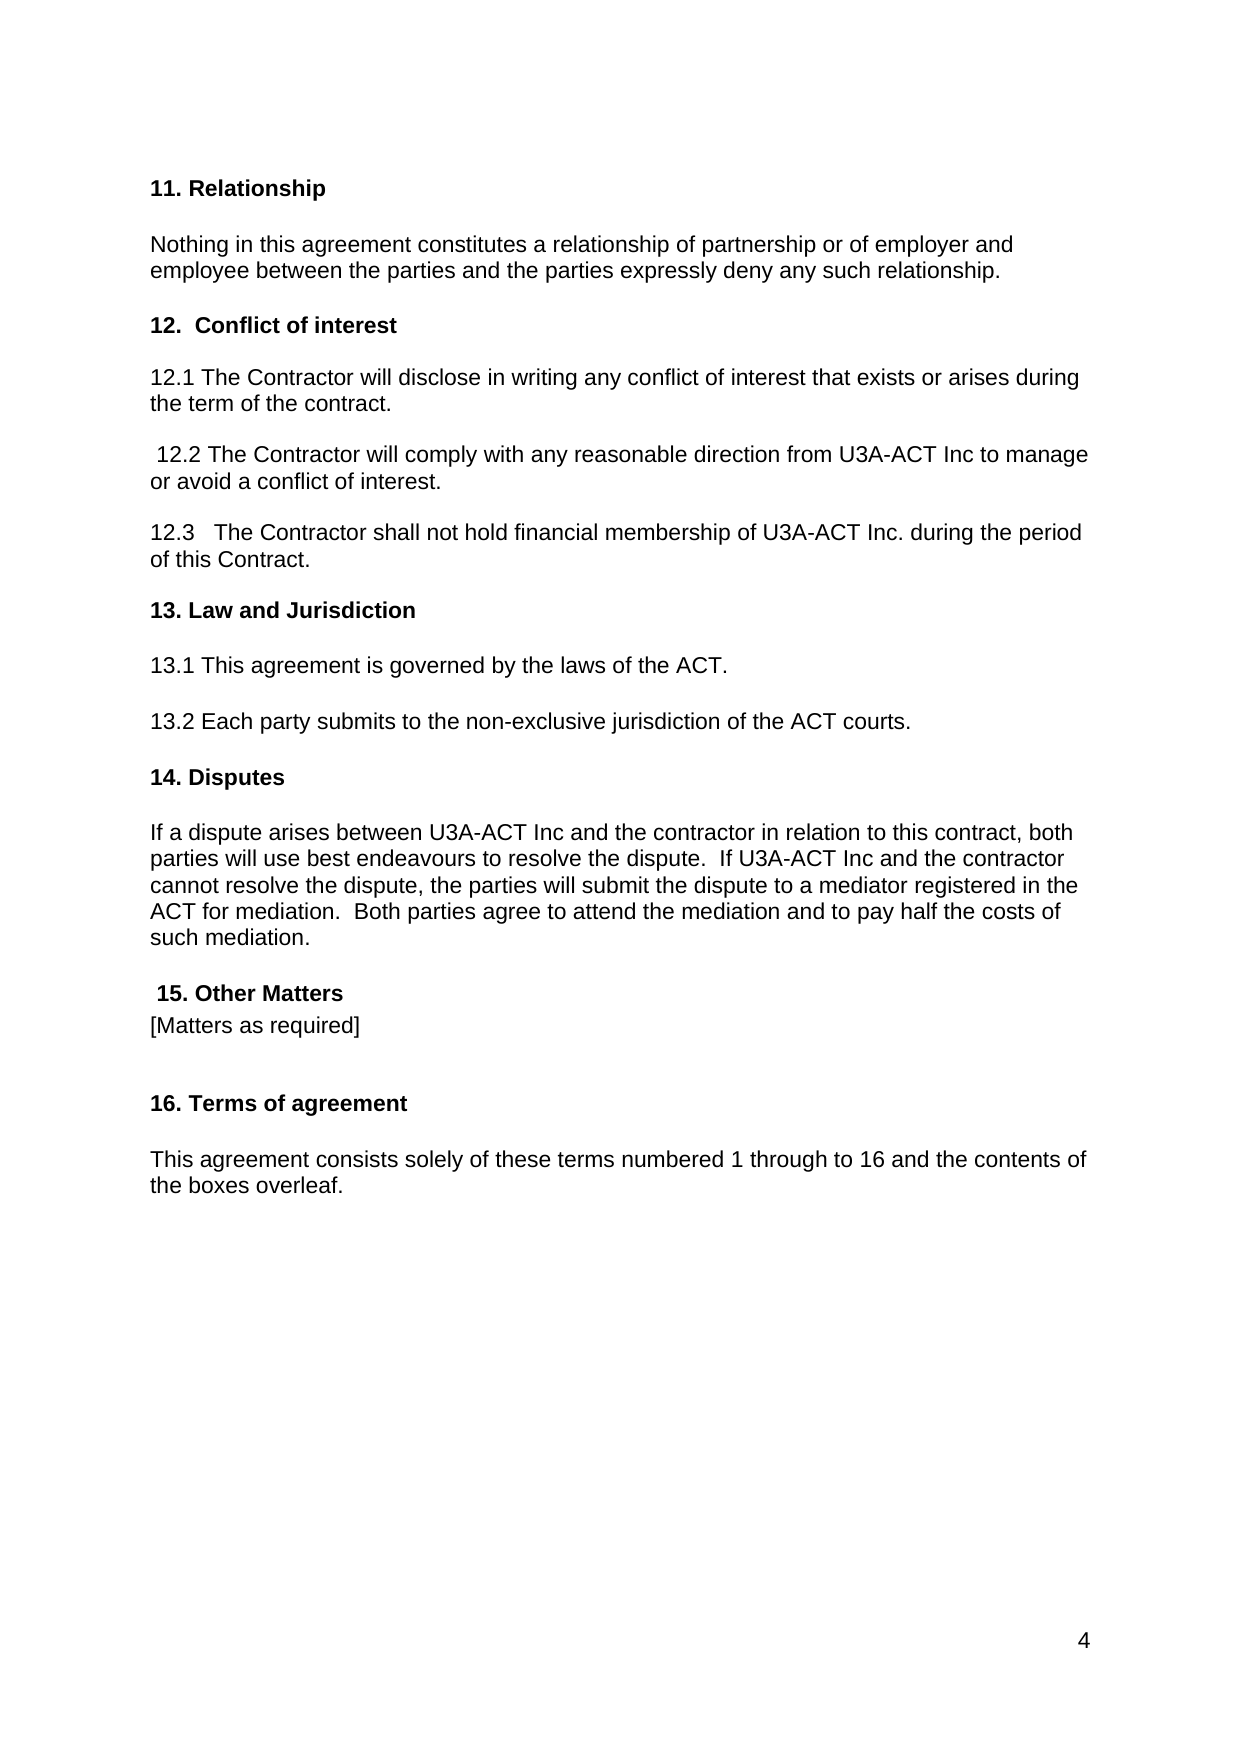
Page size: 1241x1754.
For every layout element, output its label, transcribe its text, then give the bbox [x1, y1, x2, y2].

text [Matters as required] [150, 1012, 1090, 1039]
subtitle 13. Law and Jurisdiction [150, 597, 1090, 623]
text If a dispute arises between U3A-ACT Inc and the contractor in relation to this contract, both parties will use best endeavours to resolve the dispute. If U3A-ACT Inc and the contractor cannot resolve the dispute, the parties will submit the dispute to a mediator registered in the ACT for mediation. Both parties agree to attend the mediation and to pay half the costs of such mediation. [150, 819, 1090, 951]
text 13.2 Each party submits to the non-exclusive jurisdiction of the ACT courts. [150, 708, 1090, 734]
subtitle 15. Other Matters [150, 980, 1090, 1006]
subtitle 11. Relationship [150, 175, 1090, 201]
subtitle 12.2 The Contractor will comply with any reasonable direction from U3A-ACT Inc to manage or avoid a conflict of interest. [150, 441, 1090, 494]
subtitle 16. Terms of agreement [150, 1090, 1090, 1117]
subtitle 14. Disputes [150, 763, 1090, 790]
text 13.1 This agreement is governed by the laws of the ACT. [150, 652, 1090, 679]
text This agreement consists solely of these terms numbered 1 through to 16 and the contents of the boxes overleaf. [150, 1146, 1090, 1198]
subtitle 12.3 The Contractor shall not hold financial membership of U3A-ACT Inc. during the period of this Contract. [150, 519, 1090, 572]
subtitle 12.1 The Contractor will disclose in writing any conflict of interest that exists or arises during the term of the contract. [150, 364, 1090, 416]
subtitle 12. Conflict of interest [150, 312, 1090, 339]
text Nothing in this agreement constitutes a relationship of partnership or of employer and employee between the parties and the parties expressly deny any such relationship. [150, 231, 1090, 283]
